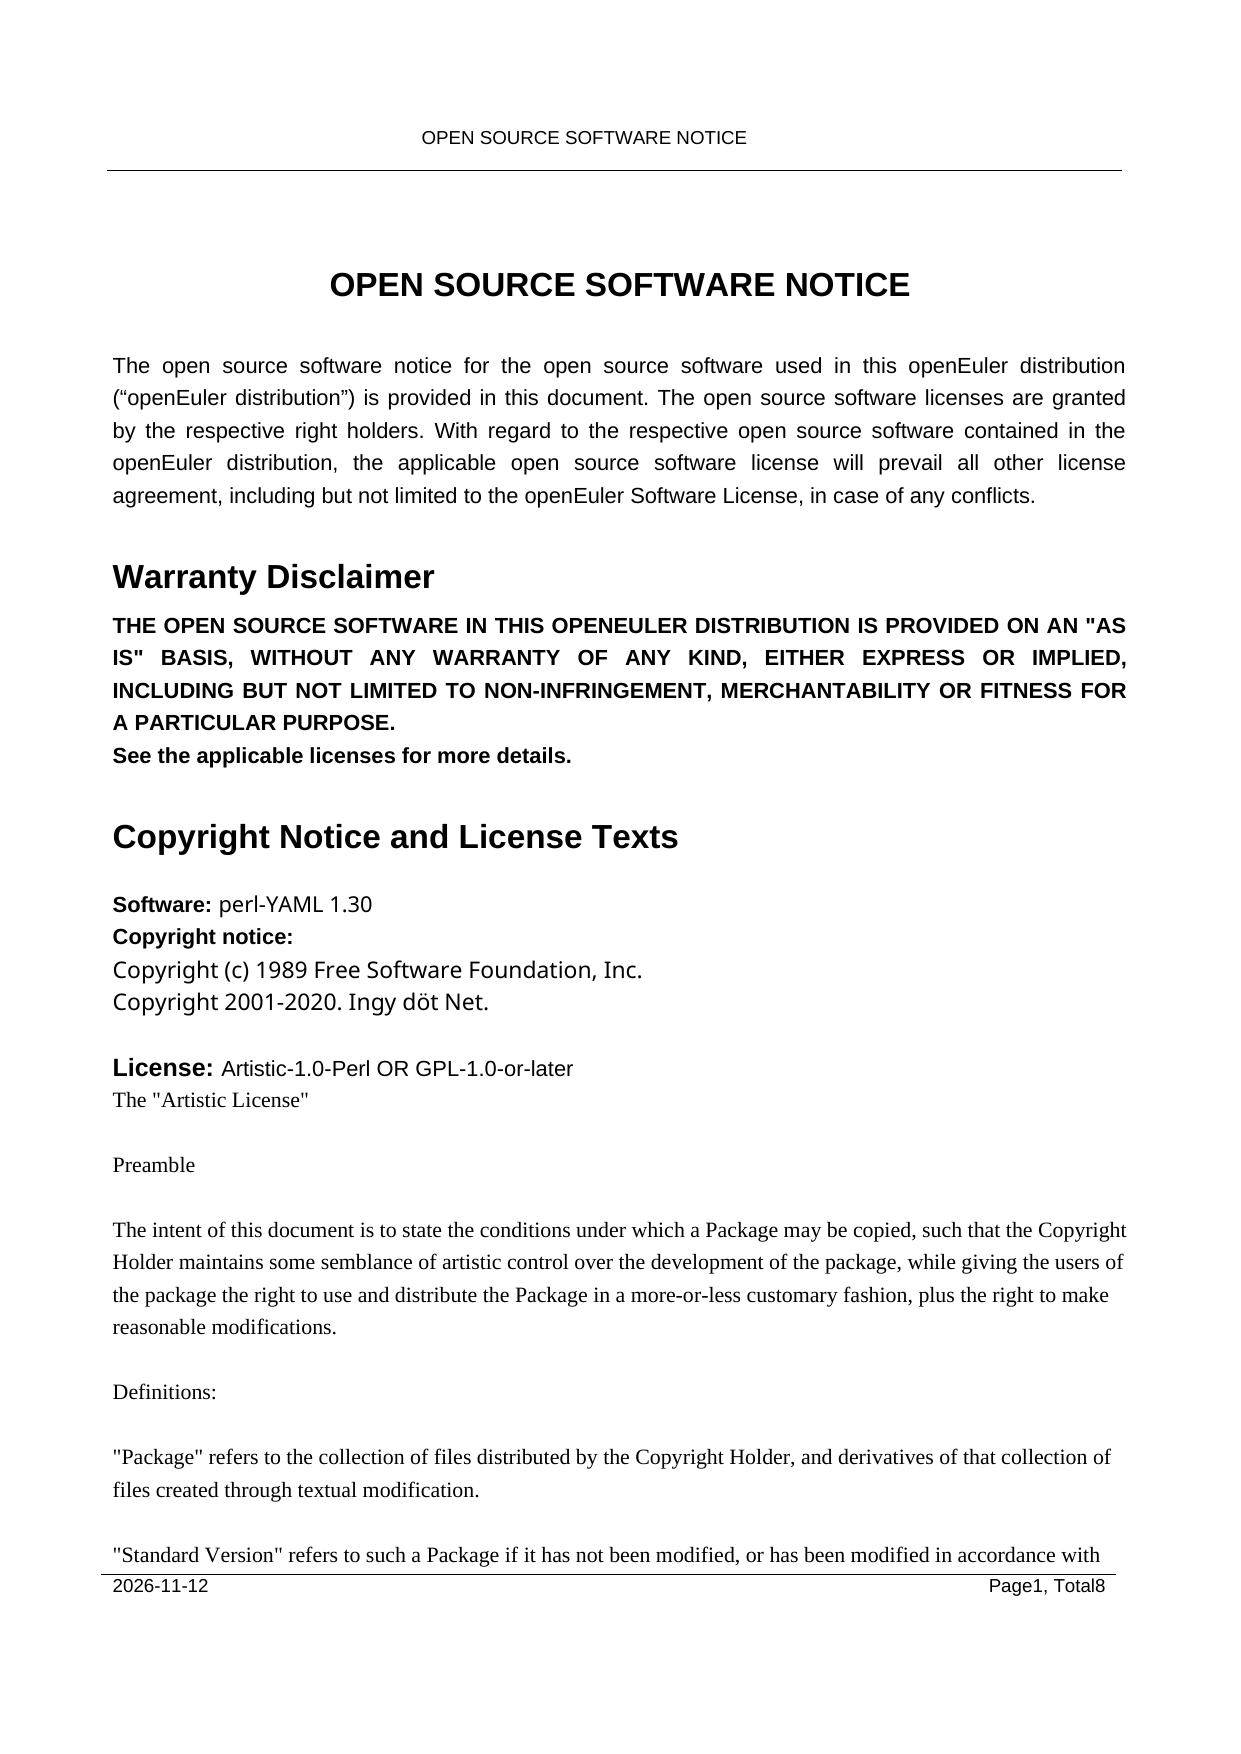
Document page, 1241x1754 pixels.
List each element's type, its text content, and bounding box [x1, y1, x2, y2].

text The open source software notice for the open source software used in this openEuler distribution (“openEuler distribution”) is provided in this document. The open source software licenses are granted by the respective right holders. With regard to the respective open source software contained in the openEuler distribution, the applicable open source software license will prevail all other license agreement, including but not limited to the openEuler Software License, in case of any conflicts. [112, 349, 1128, 511]
text Warranty Disclaimer [112, 544, 1128, 609]
text OPEN SOURCE SOFTWARE NOTICE [112, 251, 1128, 316]
text "Package" refers to the collection of files distributed by the Copyright Holder, and derivatives of that collection of files created through textual modification. [112, 1441, 1128, 1506]
text Definitions: [112, 1376, 1128, 1408]
text Copyright Notice and License Texts [112, 804, 1128, 869]
text Copyright (c) 1989 Free Software Foundation, Inc. Copyright 2001-2020. Ingy döt Net. [112, 953, 1128, 1051]
text Preamble [112, 1148, 1128, 1181]
text Software: perl-YAML 1.30 [112, 888, 1128, 921]
text The "Artistic License" [112, 1083, 1128, 1116]
text Copyright notice: [112, 921, 1128, 953]
text License: Artistic-1.0-Perl OR GPL-1.0-or-later [112, 1051, 1128, 1083]
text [112, 1538, 1128, 1571]
text THE OPEN SOURCE SOFTWARE IN THIS OPENEULER DISTRIBUTION IS PROVIDED ON AN "AS IS" BASIS, WITHOUT ANY WARRANTY OF ANY KIND, EITHER EXPRESS OR IMPLIED, INCLUDING BUT NOT LIMITED TO NON-INFRINGEMENT, MERCHANTABILITY OR FITNESS FOR A PARTICULAR PURPOSE. See the applicable licenses for more details. [112, 609, 1128, 771]
text The intent of this document is to state the conditions under which a Package may be copied, such that the Copyright Holder maintains some semblance of artistic control over the development of the package, while giving the users of the package the right to use and distribute the Package in a more-or-less customary fashion, plus the right to make reasonable modifications. [112, 1213, 1128, 1343]
